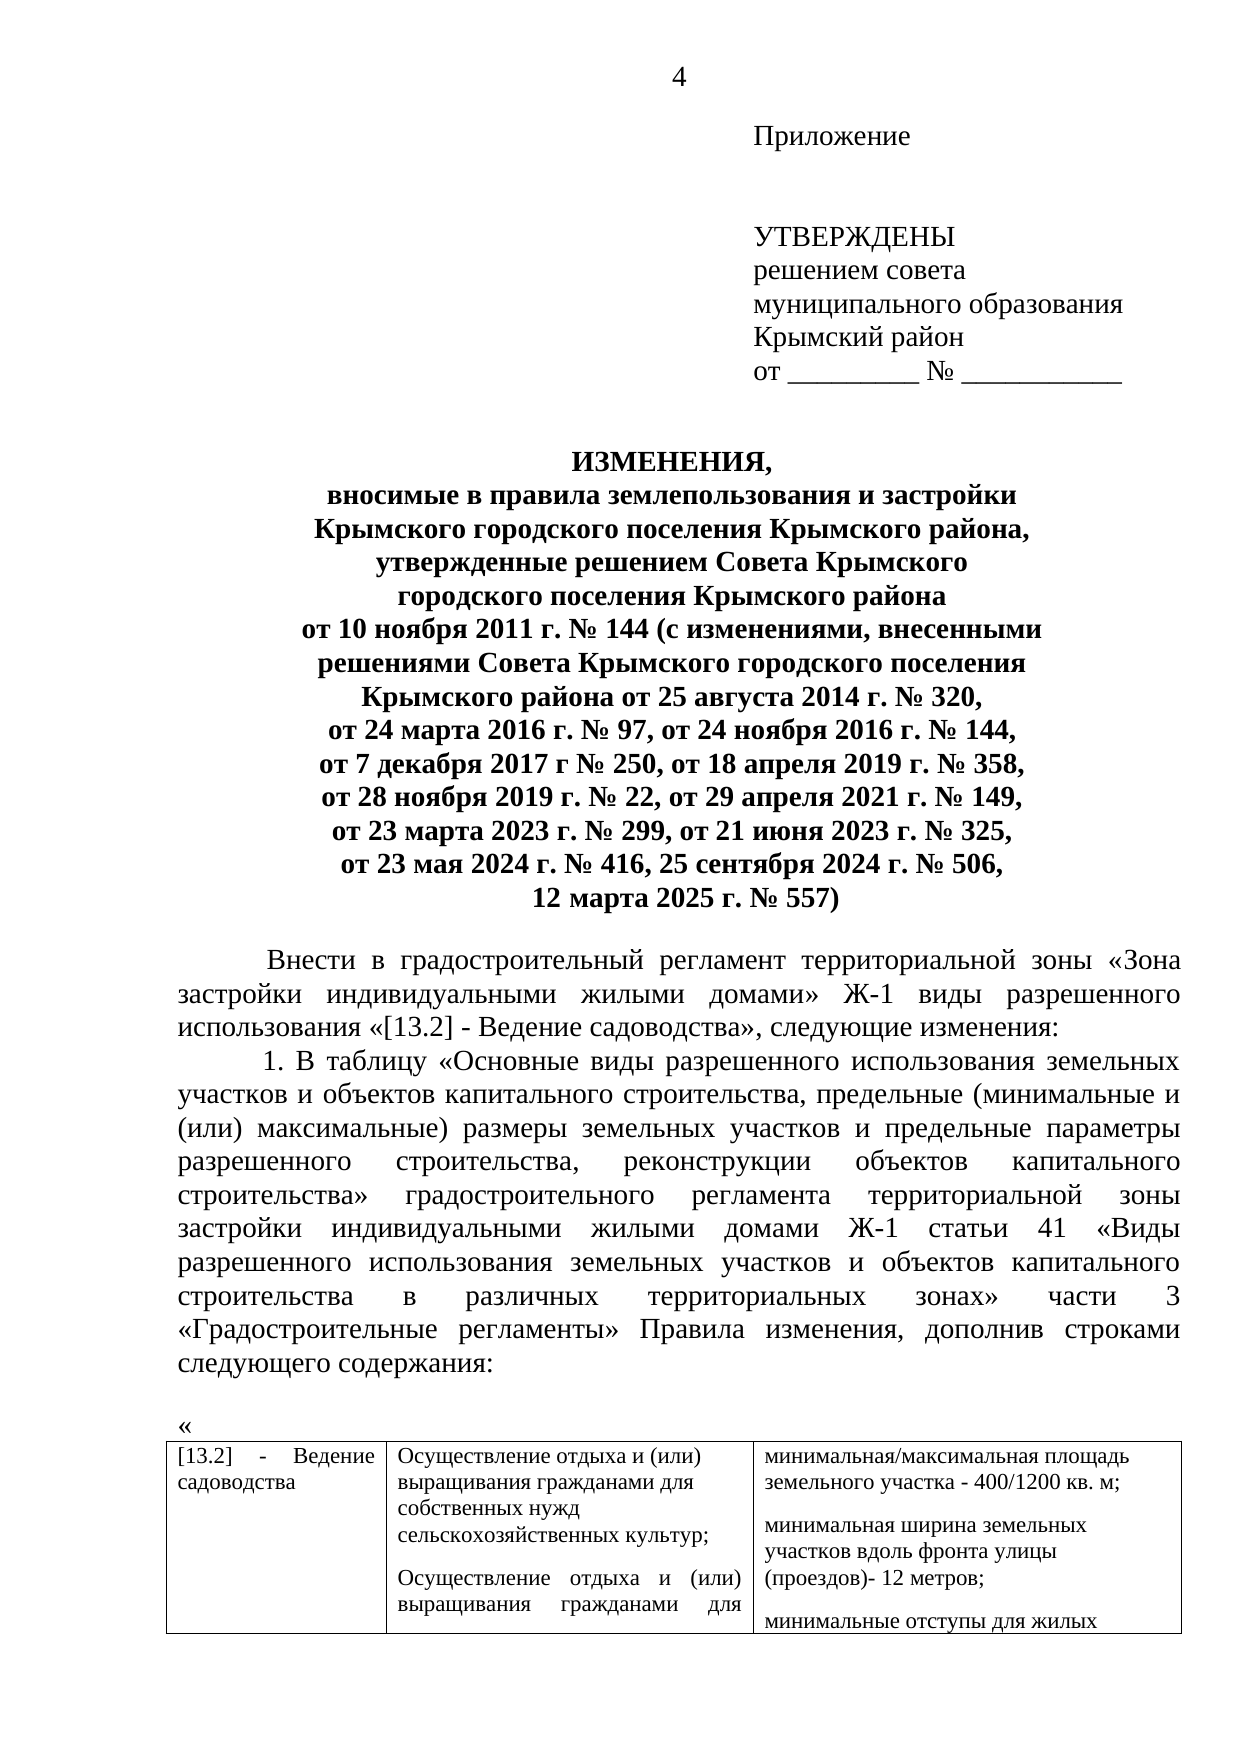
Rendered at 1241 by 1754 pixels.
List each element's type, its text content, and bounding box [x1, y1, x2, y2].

text утвержденные решением Совета Крымского [162, 544, 1181, 578]
text Приложение [177, 118, 1181, 152]
text Крымского района от 25 августа 2014 г. № 320, [162, 679, 1181, 712]
text Крымский район [177, 319, 1181, 353]
text 1. В таблицу «Основные виды разрешенного использования земельных участков и объектов капитального строительства, предельные (минимальные и (или) максимальные) размеры земельных участков и предельные параметры разрешенного строительства, реконструкции объектов капитального строительства» градостроительного регламента территориальной зоны застройки индивидуальными жилыми домами Ж-1 статьи 41 «Виды разрешенного использования земельных участков и объектов капитального строительства в различных территориальных зонах» части 3 «Градостроительные регламенты» Правила изменения, дополнив строками следующего содержания: [177, 1043, 1181, 1378]
text городского поселения Крымского района [162, 578, 1181, 612]
text муниципального образования [177, 286, 1181, 319]
text ИЗМЕНЕНИЯ, [162, 444, 1181, 477]
text Крымского городского поселения Крымского района, [162, 511, 1181, 544]
text УТВЕРЖДЕНЫ [177, 219, 1181, 252]
text от _________ № ___________ [177, 353, 1181, 386]
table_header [754, 1442, 1181, 1633]
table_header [167, 1442, 386, 1633]
text от 23 мая 2024 г. № 416, 25 сентября 2024 г. № 506, [162, 846, 1181, 880]
list Внести в градостроительный регламент территориальной зоны «Зона застройки индивидуальными жилыми домами» Ж-1 виды разрешенного использования «[13.2] - Ведение садоводства», следующие изменения: [177, 942, 1181, 1043]
text от 23 марта 2023 г. № 299, от 21 июня 2023 г. № 325, [162, 813, 1181, 846]
text от 10 ноября 2011 г. № 144 (с изменениями, внесенными [162, 612, 1181, 645]
text от 24 марта 2016 г. № 97, от 24 ноября 2016 г. № 144, [162, 712, 1181, 746]
text решением совета [177, 252, 1181, 286]
text от 28 ноября 2019 г. № 22, от 29 апреля 2021 г. № 149, [162, 779, 1181, 813]
text « [177, 1407, 1181, 1441]
text решениями Совета Крымского городского поселения [162, 645, 1181, 679]
list марта 2025 г. № 557) [532, 880, 1181, 913]
text вносимые в правила землепользования и застройки [162, 477, 1181, 511]
text от 7 декабря 2017 г № 250, от 18 апреля 2019 г. № 358, [162, 746, 1181, 779]
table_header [387, 1442, 753, 1633]
